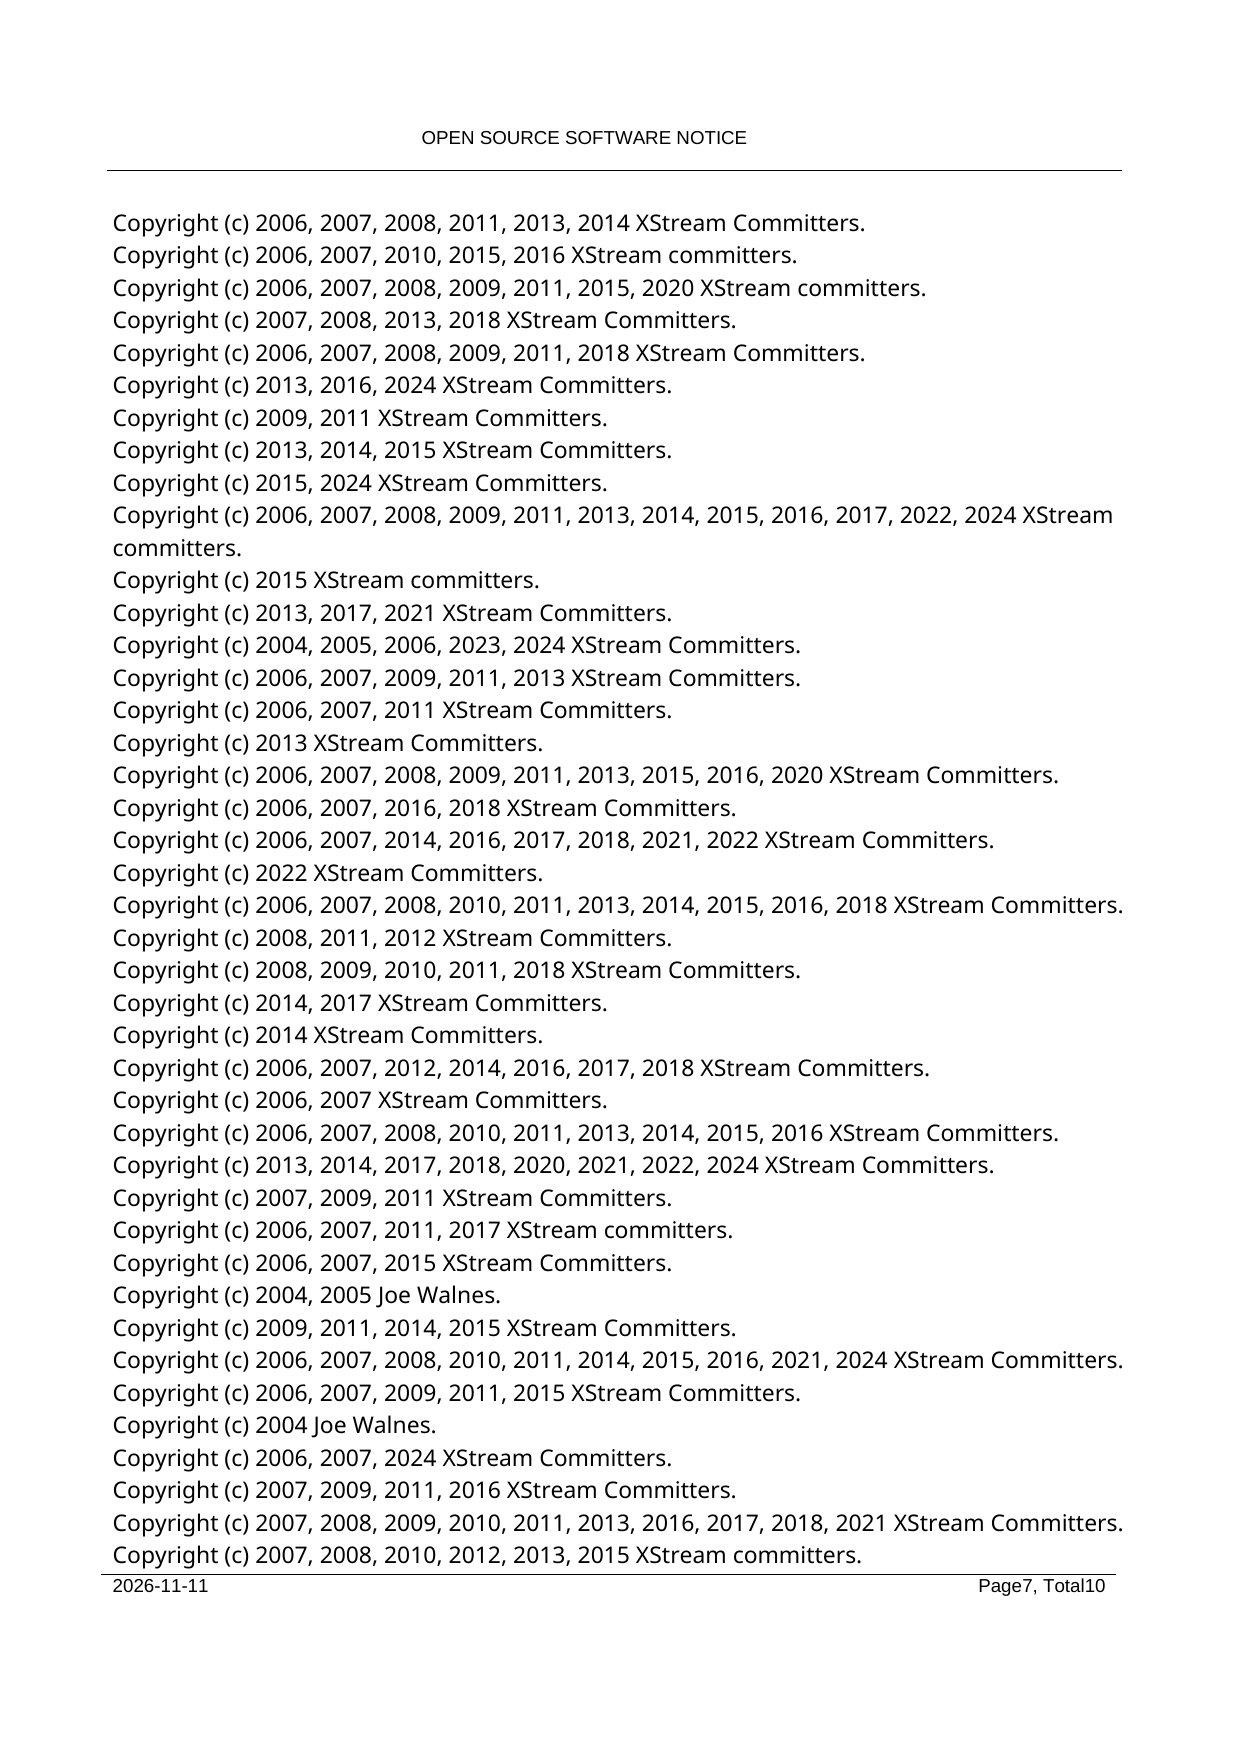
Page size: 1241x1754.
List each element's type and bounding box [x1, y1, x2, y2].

text [112, 206, 1128, 1571]
